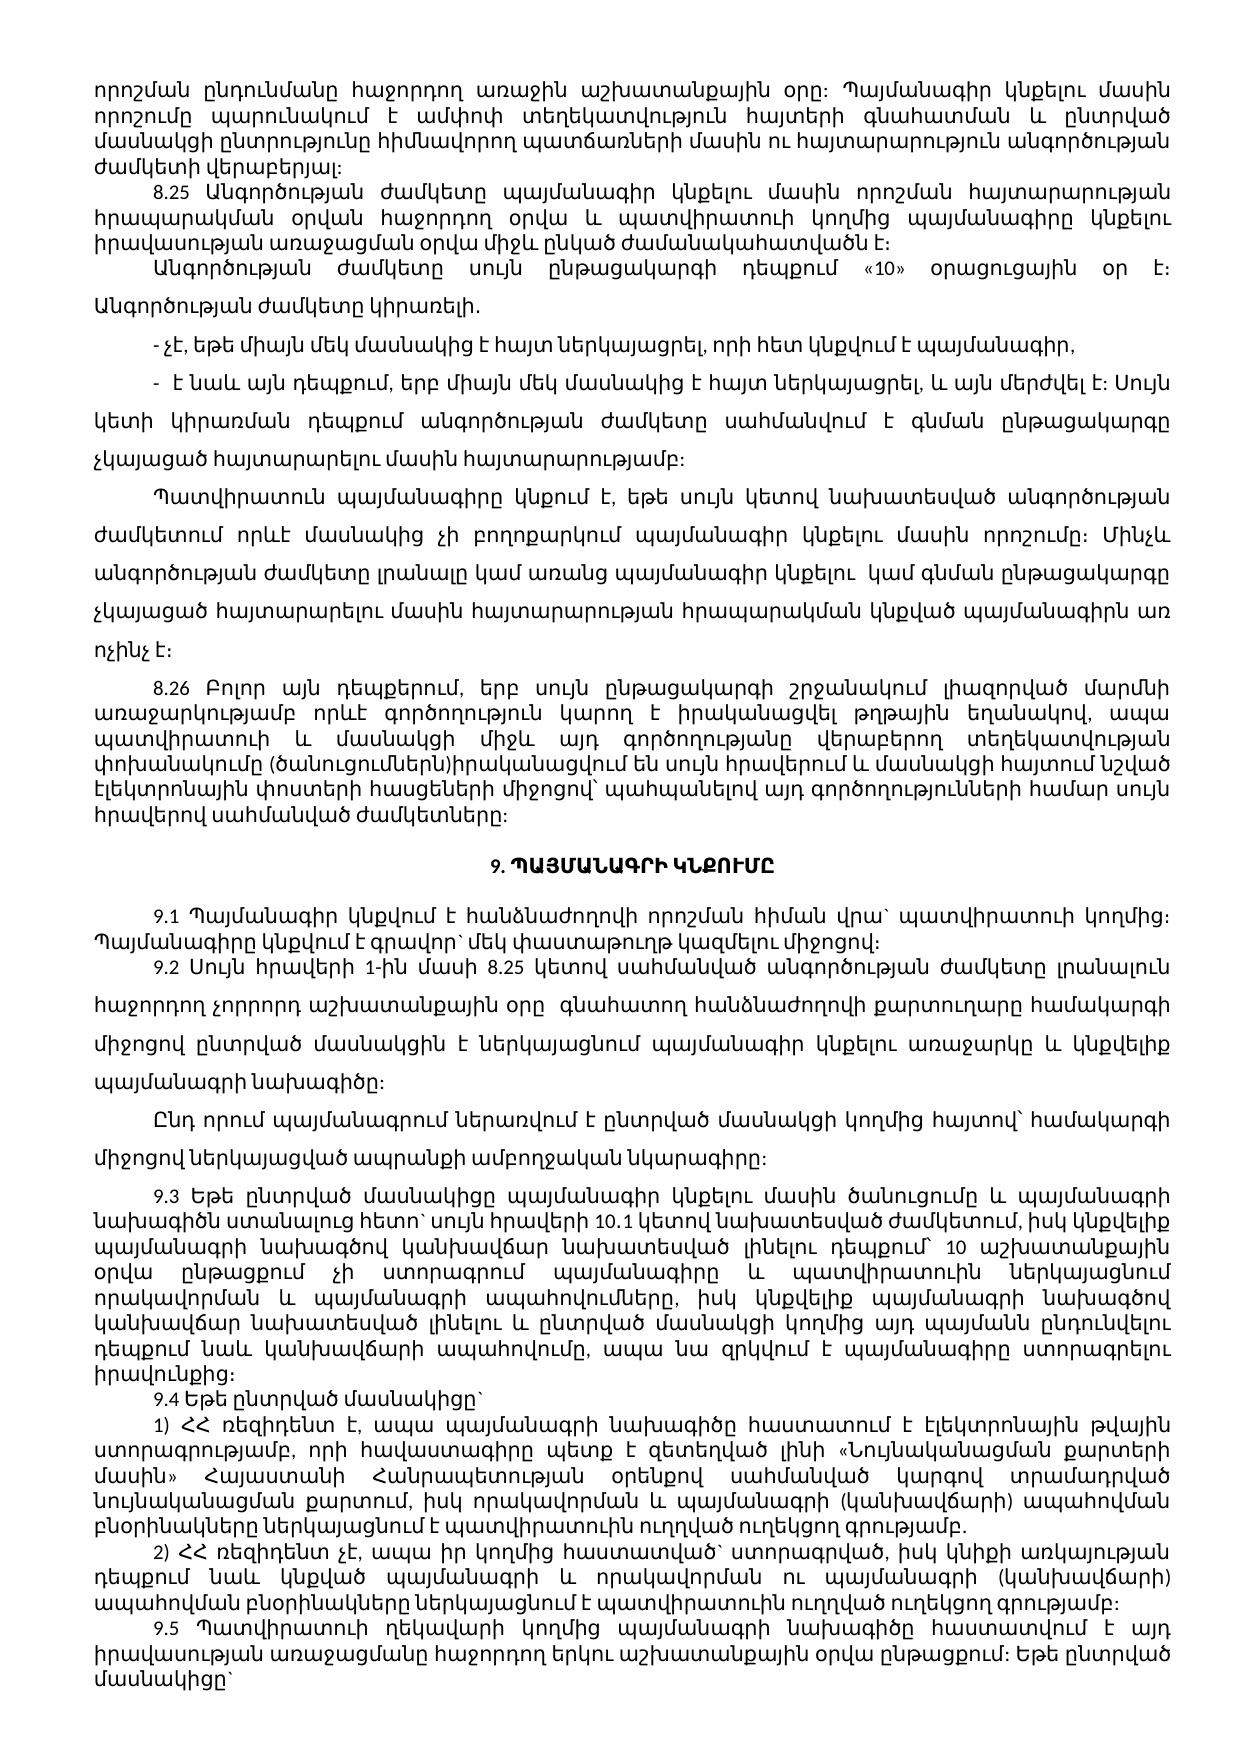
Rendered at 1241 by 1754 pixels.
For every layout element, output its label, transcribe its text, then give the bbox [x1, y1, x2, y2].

text Պատվիրատուն պայմանագիրը կնքում է, եթե սույն կետով նախատեսված անգործության ժամկետում որևէ մասնակից չի բողոքարկում պայմանագիր կնքելու մասին որոշումը։ Մինչև անգործության ժամկետը լրանալը կամ առանց պայմանագիր կնքելու կամ գնման ընթացակարգը չկայացած հայտարարելու մասին հայտարարության հրապարակման կնքված պայմանագիրն առ ոչինչ է։ [94, 484, 1171, 662]
text 9.5 Պատվիրատուի ղեկավարի կողմից պայմանագրի նախագիծը հաստատվում է այդ իրավասության առաջացմանը հաջորդող երկու աշխատանքային օրվա ընթացքում: Եթե ընտրված մասնակիցը` [94, 1615, 1171, 1692]
text 9.3 Եթե ընտրված մասնակիցը պայմանագիր կնքելու մասին ծանուցումը և պայմանագրի նախագիծն ստանալուց հետո` սույն հրավերի 10․1 կետով նախատեսված ժամկետում, իսկ կնքվելիք պայմանագրի նախագծով կանխավճար նախատեսված լինելու դեպքում՝ 10 աշխատանքային օրվա ընթացքում չի ստորագրում պայմանագիրը և պատվիրատուին ներկայացնում որակավորման և պայմանագրի ապահովումները, իսկ կնքվելիք պայմանագրի նախագծով կանխավճար նախատեսված լինելու և ընտրված մասնակցի կողմից այդ պայմանն ընդունվելու դեպքում նաև կանխավճարի ապահովումը, ապա նա զրկվում է պայմանագիրը ստորագրելու իրավունքից։ [94, 1183, 1171, 1387]
text - է նաև այն դեպքում, երբ միայն մեկ մասնակից է հայտ ներկայացրել, և այն մերժվել է: Սույն կետի կիրառման դեպքում անգործության ժամկետը սահմանվում է գնման ընթացակարգը չկայացած հայտարարելու մասին հայտարարությամբ: [94, 370, 1171, 472]
text 8.25 Անգործության ժամկետը պայմանագիր կնքելու մասին որոշման հայտարարության հրապարակման օրվան հաջորդող օրվա և պատվիրատուի կողմից պայմանագիրը կնքելու իրավասության առաջացման օրվա միջև ընկած ժամանակահատվածն է։ [94, 179, 1171, 256]
text Անգործության ժամկետը սույն ընթացակարգի դեպքում «10» օրացուցային օր է։ Անգործության ժամկետը կիրառելի․ [94, 256, 1171, 319]
text 8.26 Բոլոր այն դեպքերում, երբ սույն ընթացակարգի շրջանակում լիազորված մարմնի առաջարկությամբ որևէ գործողություն կարող է իրականացվել թղթային եղանակով, ապա պատվիրատուի և մասնակցի միջև այդ գործողությանը վերաբերող տեղեկատվության փոխանակումը (ծանուցումներն)իրականացվում են սույն հրավերում և մասնակցի հայտում նշված էլեկտրոնային փոստերի հասցեների միջոցով՝ պահպանելով այդ գործողությունների համար սույն հրավերով սահմանված ժամկետները: [94, 675, 1171, 827]
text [94, 75, 1171, 179]
text 9. ՊԱՅՄԱՆԱԳՐԻ ԿՆՔՈՒՄԸ [94, 853, 1171, 878]
text 9.2 Սույն հրավերի 1-ին մասի 8.25 կետով սահմանված անգործության ժամկետը լրանալուն հաջորդող չորրորդ աշխատանքային օրը գնահատող հանձնաժողովի քարտուղարը համակարգի միջոցով ընտրված մասնակցին է ներկայացնում պայմանագիր կնքելու առաջարկը և կնքվելիք պայմանագրի նախագիծը: [94, 954, 1171, 1094]
text 2) ՀՀ ռեզիդենտ չէ, ապա իր կողմից հաստատված` ստորագրված, իսկ կնիքի առկայության դեպքում նաև կնքված պայմանագրի և որակավորման ու պայմանագրի (կանխավճարի) ապահովման բնօրինակները ներկայացնում է պատվիրատուին ուղղված ուղեկցող գրությամբ: [94, 1539, 1171, 1615]
text Ընդ որում պայմանագրում ներառվում է ընտրված մասնակցի կողմից հայտով՝ համակարգի միջոցով ներկայացված ապրանքի ամբողջական նկարագիրը: [94, 1107, 1171, 1171]
text 9.4 Եթե ընտրված մասնակիցը` [94, 1387, 1171, 1412]
text 9.1 Պայմանագիր կնքվում է հանձնաժողովի որոշման հիման վրա` պատվիրատուի կողմից։ Պայմանագիրը կնքվում է գրավոր` մեկ փաստաթուղթ կազմելու միջոցով։ [94, 904, 1171, 954]
text 1) ՀՀ ռեզիդենտ է, ապա պայմանագրի նախագիծը հաստատում է էլեկտրոնային թվային ստորագրությամբ, որի հավաստագիրը պետք է զետեղված լինի «Նույնականացման քարտերի մասին» Հայաստանի Հանրապետության օրենքով սահմանված կարգով տրամադրված նույնականացման քարտում, իսկ որակավորման և պայմանագրի (կանխավճարի) ապահովման բնօրինակները ներկայացնում է պատվիրատուին ուղղված ուղեկցող գրությամբ. [94, 1412, 1171, 1539]
text - չէ, եթե միայն մեկ մասնակից է հայտ ներկայացրել, որի հետ կնքվում է պայմանագիր, [94, 332, 1171, 357]
